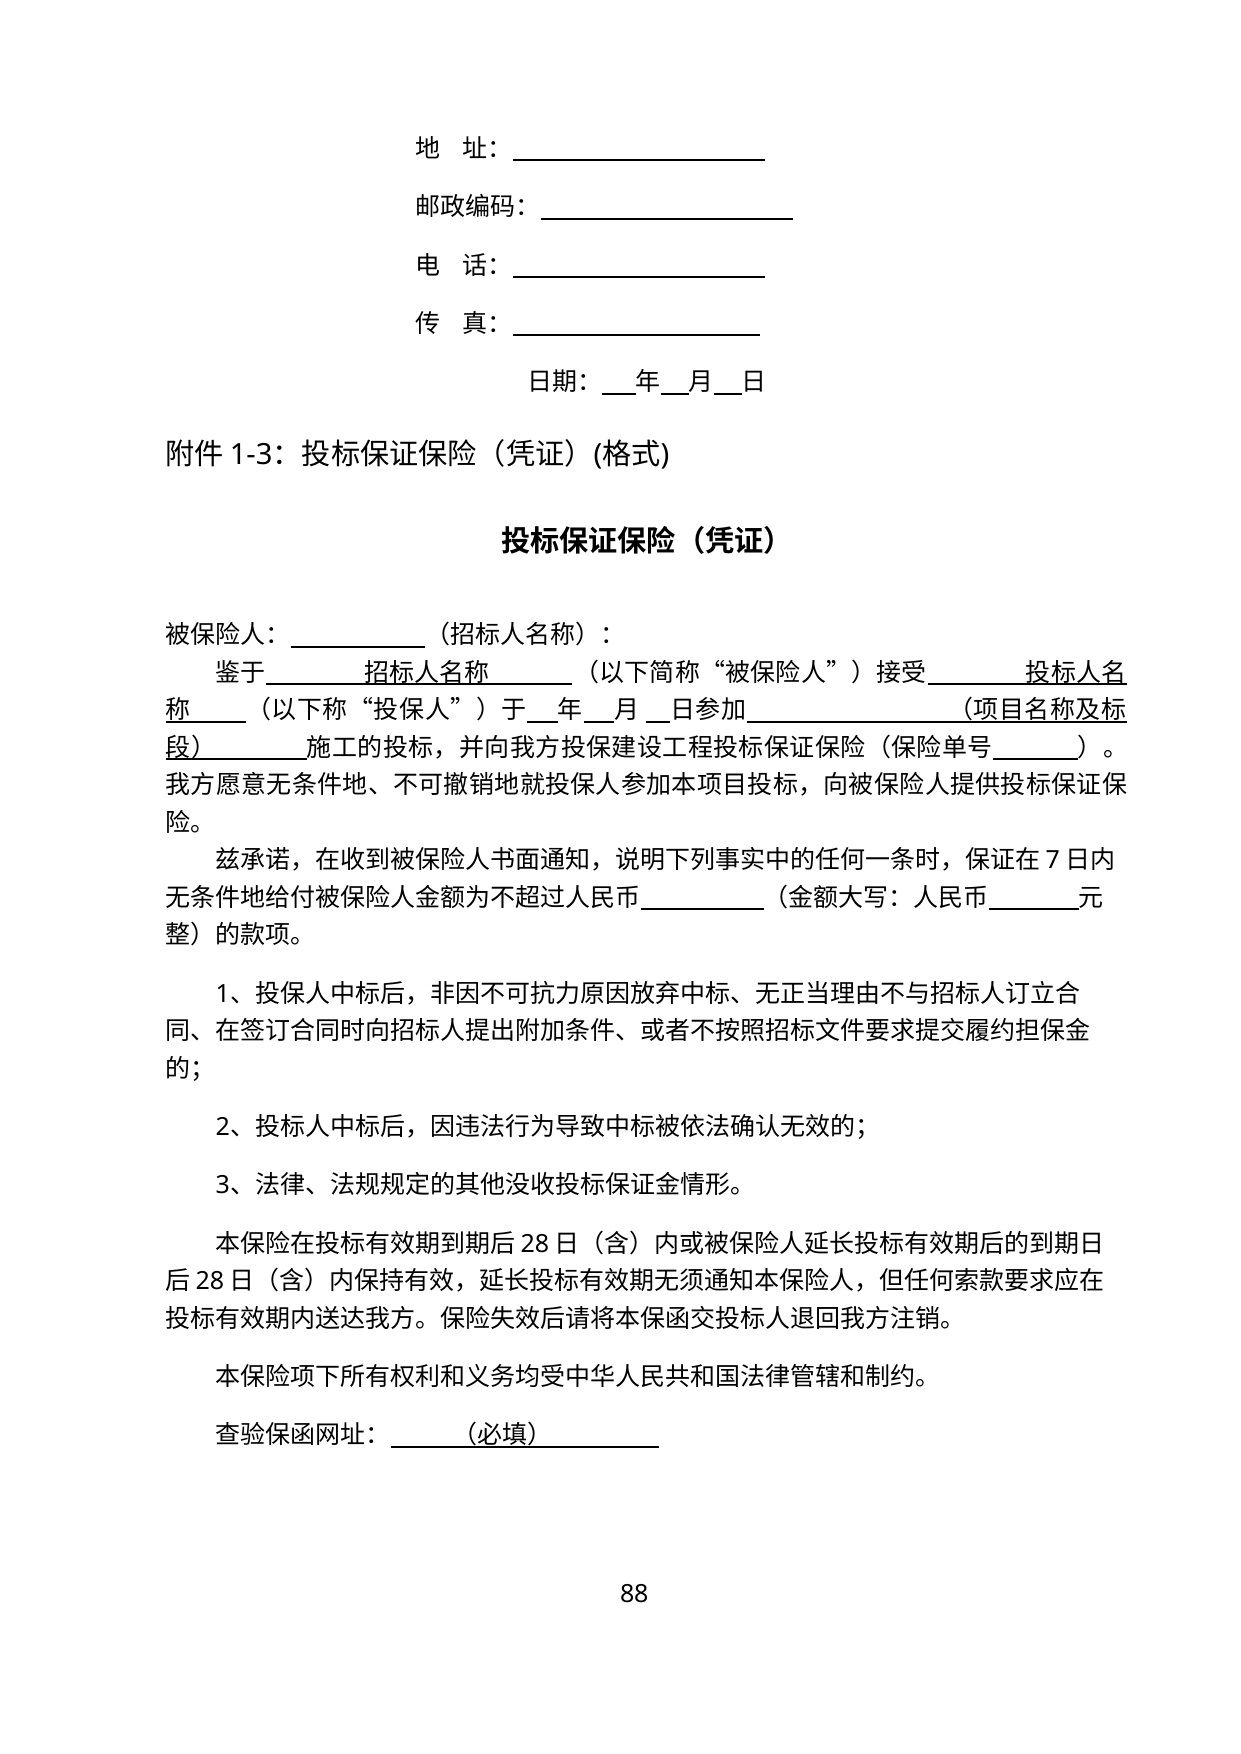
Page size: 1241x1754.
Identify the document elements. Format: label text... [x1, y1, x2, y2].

text 3、法律、法规规定的其他没收投标保证金情形。 [165, 1164, 1128, 1201]
text 本保险项下所有权利和义务均受中华人民共和国法律管辖和制约。 [165, 1355, 1128, 1393]
text 附件1-3：投标保证保险（凭证）(格式) [165, 419, 1128, 484]
text 投标保证保险（凭证） [165, 518, 1128, 560]
text 2、投标人中标后，因违法行为导致中标被依法确认无效的； [165, 1105, 1128, 1143]
text 传 真： [165, 302, 1128, 340]
text 被保险人： （招标人名称）： [165, 614, 1128, 651]
text 1、投保人中标后，非因不可抗力原因放弃中标、无正当理由不与招标人订立合同、在签订合同时向招标人提出附加条件、或者不按照招标文件要求提交履约担保金的； [165, 972, 1128, 1084]
text 电 话： [165, 244, 1128, 282]
text 鉴于 招标人名称 （以下简称“被保险人”）接受 投标人名称 （以下称“投保人”）于 年 月 日参加 （项目名称及标段） 施工的投标，并向我方投保建设工程投标保证保险（保险单号 ）。我方愿意无条件地、不可撤销地就投保人参加本项目投标，向被保险人提供投标保证保险。 [165, 651, 1128, 839]
text 查验保函网址： （必填） [165, 1414, 1128, 1451]
text 本保险在投标有效期到期后28日（含）内或被保险人延长投标有效期后的到期日后28日（含）内保持有效，延长投标有效期无须通知本保险人，但任何索款要求应在投标有效期内送达我方。保险失效后请将本保函交投标人退回我方注销。 [165, 1222, 1128, 1334]
text 兹承诺，在收到被保险人书面通知，说明下列事实中的任何一条时，保证在7日内无条件地给付被保险人金额为不超过人民币 （金额大写：人民币 元整）的款项。 [165, 839, 1128, 951]
text 日期： 年 月 日 [165, 361, 1128, 398]
text 邮政编码： [165, 186, 1128, 223]
text 地 址： [165, 127, 1128, 165]
